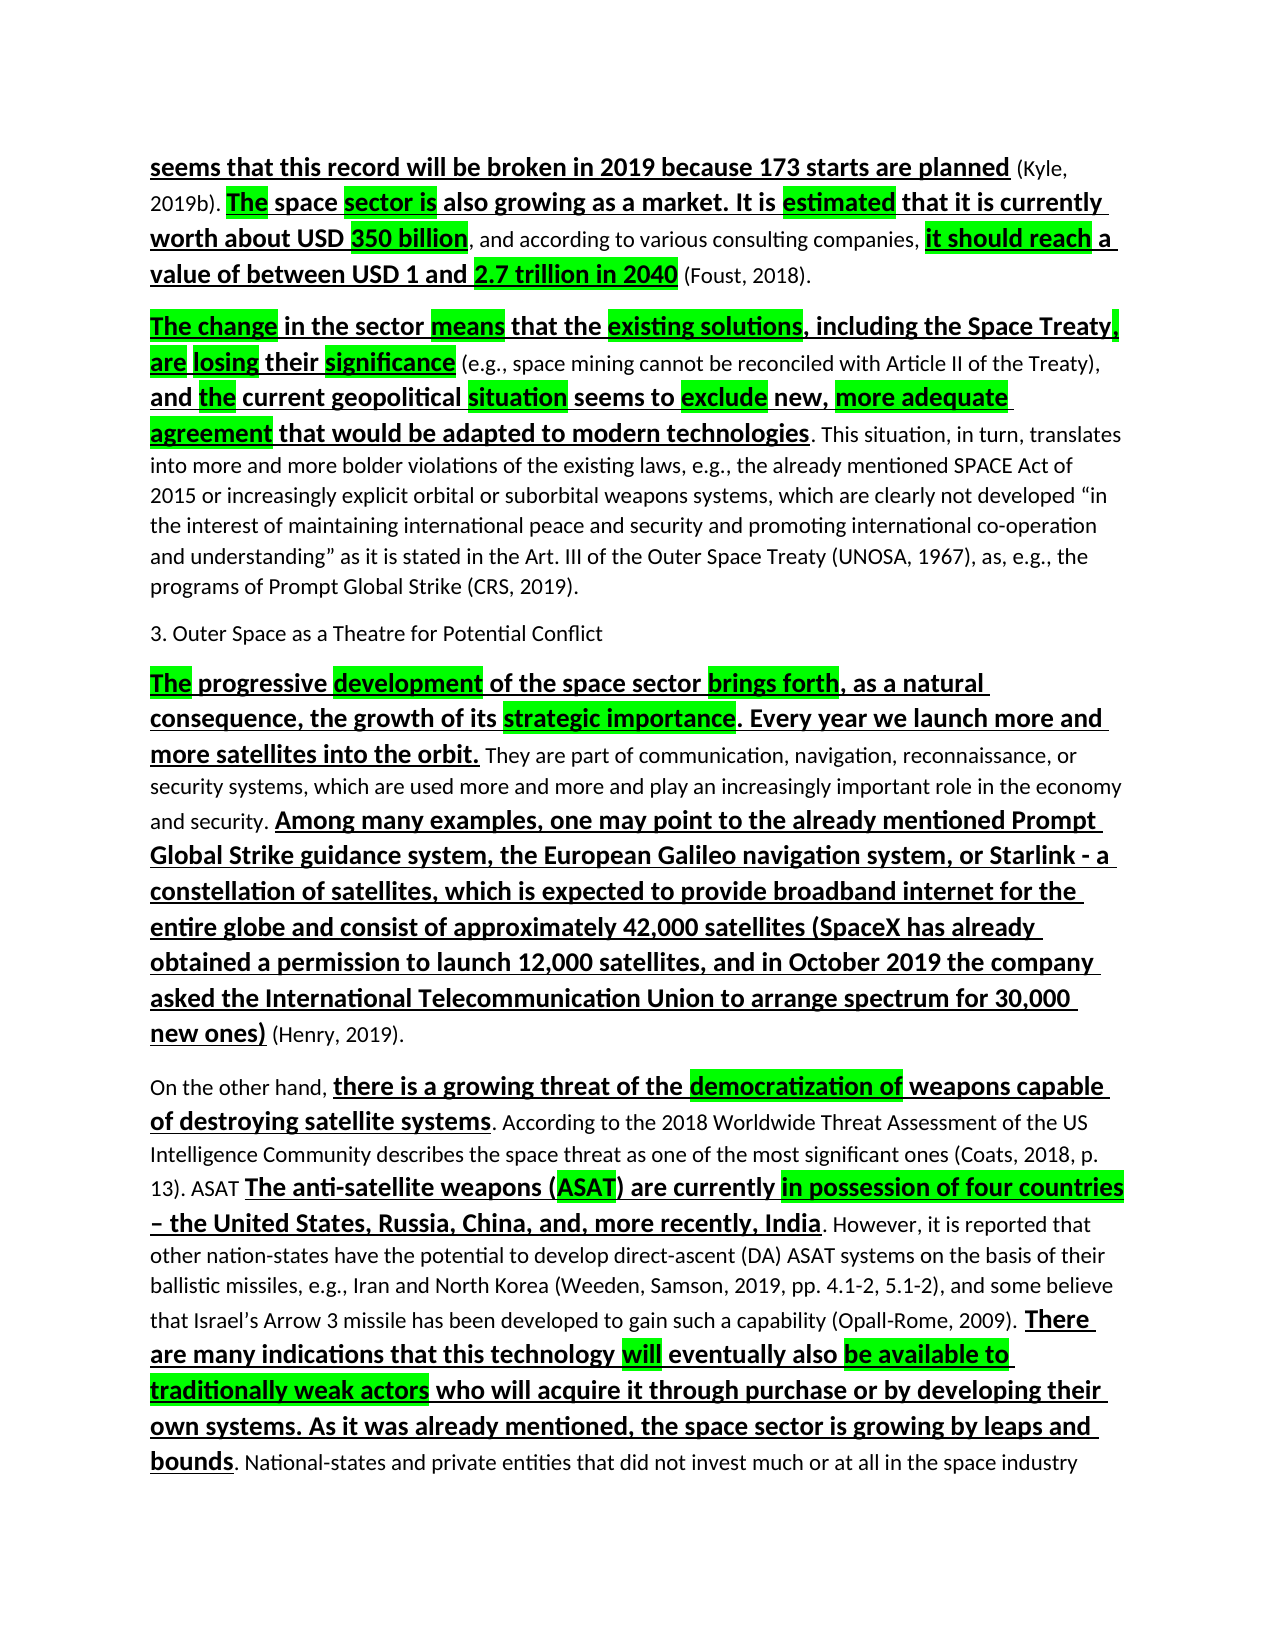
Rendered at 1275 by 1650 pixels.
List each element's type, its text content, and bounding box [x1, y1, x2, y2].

text The progressive development of the space sector brings forth, as a natural consequence, the growth of its strategic importance. Every year we launch more and more satellites into the orbit. They are part of communication, navigation, reconnaissance, or security systems, which are used more and more and play an increasingly important role in the economy and security. Among many examples, one may point to the already mentioned Prompt Global Strike guidance system, the European Galileo navigation system, or Starlink - a constellation of satellites, which is expected to provide broadband internet for the entire globe and consist of approximately 42,000 satellites (SpaceX has already obtained a permission to launch 12,000 satellites, and in October 2019 the company asked the International Telecommunication Union to arrange spectrum for 30,000 new ones) (Henry, 2019). [150, 666, 1125, 1050]
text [150, 150, 1125, 290]
text The change in the sector means that the existing solutions, including the Space Treaty, are losing their significance (e.g., space mining cannot be reconciled with Article II of the Treaty), and the current geopolitical situation seems to exclude new, more adequate agreement that would be adapted to modern technologies. This situation, in turn, translates into more and more bolder violations of the existing laws, e.g., the already mentioned SPACE Act of 2015 or increasingly explicit orbital or suborbital weapons systems, which are clearly not developed “in the interest of maintaining international peace and security and promoting international co-operation and understanding” as it is stated in the Art. III of the Outer Space Treaty (UNOSA, 1967), as, e.g., the programs of Prompt Global Strike (CRS, 2019). [150, 309, 1125, 600]
text 3. Outer Space as a Theatre for Potential Conflict [150, 619, 1125, 647]
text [150, 1069, 1125, 1478]
